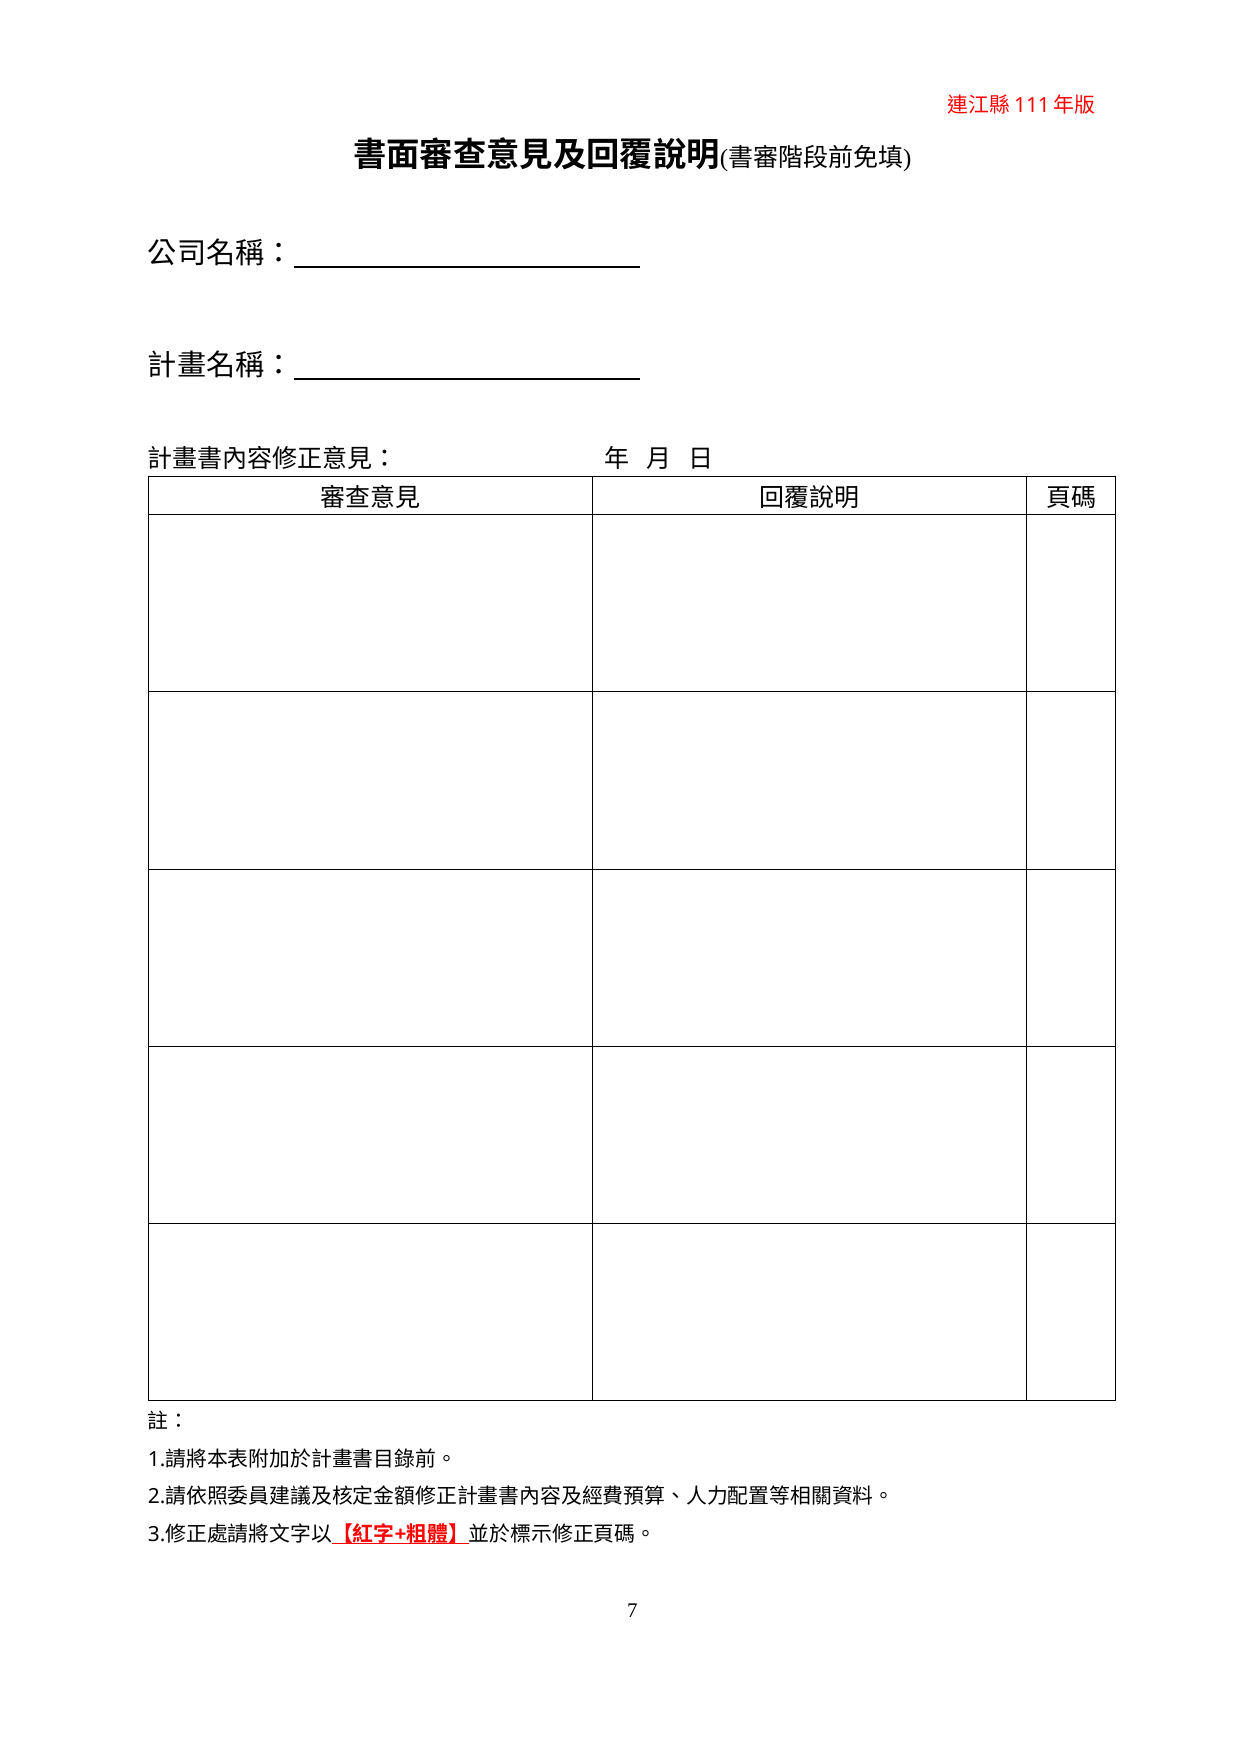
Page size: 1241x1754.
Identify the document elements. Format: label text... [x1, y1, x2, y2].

text 註： [148, 1401, 1116, 1438]
text 2.請依照委員建議及核定金額修正計畫書內容及經費預算、人力配置等相關資料。 [148, 1476, 1116, 1513]
table_cell [149, 1224, 592, 1400]
table_header 審查意見 [149, 477, 592, 514]
table_header 頁碼 [1027, 477, 1115, 514]
table_cell [149, 515, 592, 691]
text 計畫名稱： [148, 326, 1116, 401]
table_cell [149, 870, 592, 1046]
table_cell [149, 1047, 592, 1223]
table_cell [1027, 1224, 1115, 1400]
table_cell [1027, 1047, 1115, 1223]
text 書面審查意見及回覆說明(書審階段前免填) [148, 127, 1116, 176]
table_cell [593, 1224, 1026, 1400]
table_cell [593, 692, 1026, 868]
text 3.修正處請將文字以【紅字+粗體】並於標示修正頁碼。 [148, 1513, 1116, 1551]
text 公司名稱： [148, 213, 1116, 288]
table_cell [1027, 692, 1115, 868]
table_cell [593, 515, 1026, 691]
table_cell [1027, 870, 1115, 1046]
table_cell [593, 1047, 1026, 1223]
text 計畫書內容修正意見： 年 月 日 [148, 438, 1116, 476]
table_cell [149, 692, 592, 868]
table_cell [593, 870, 1026, 1046]
table_cell [1027, 515, 1115, 691]
text 1.請將本表附加於計畫書目錄前。 [148, 1438, 1116, 1476]
table_header 回覆說明 [593, 477, 1026, 514]
